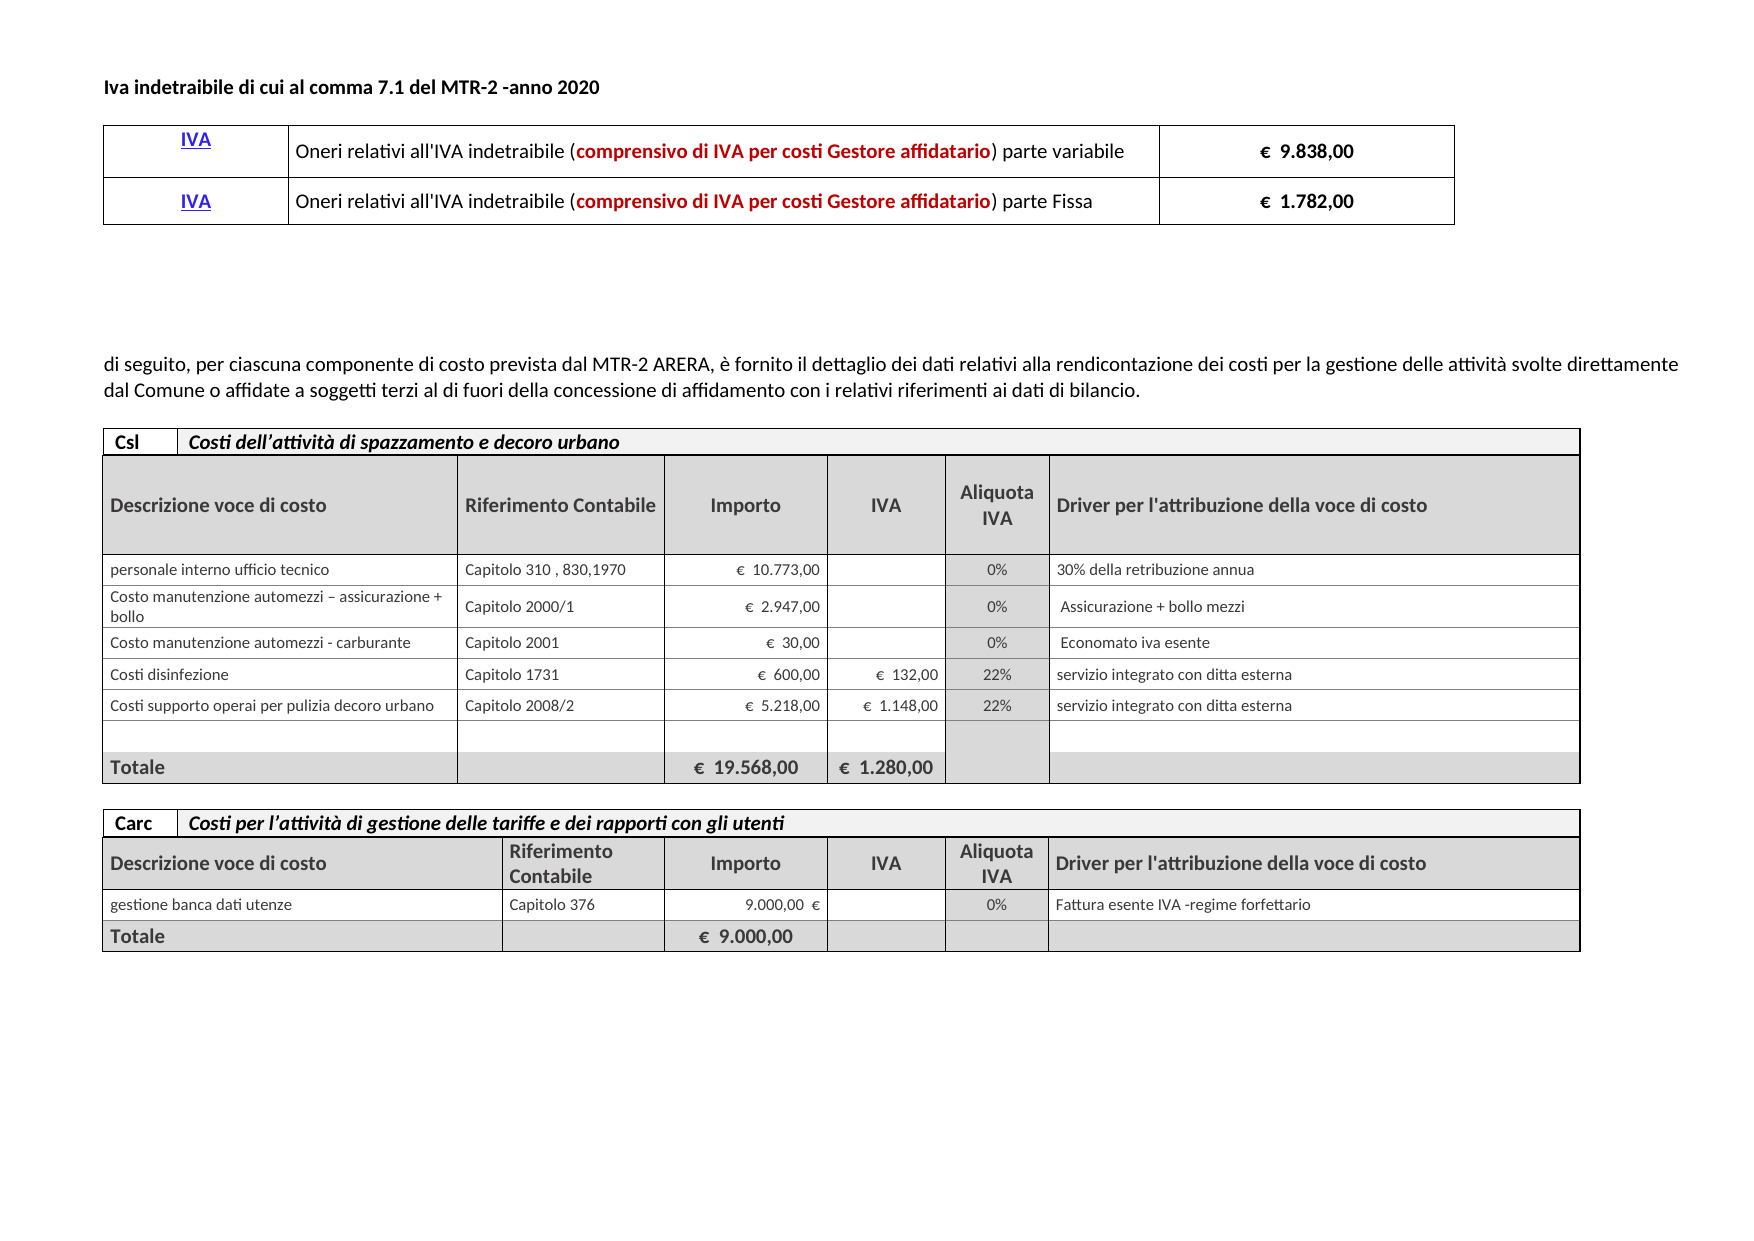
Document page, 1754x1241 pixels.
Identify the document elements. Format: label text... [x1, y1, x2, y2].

table_cell [946, 921, 1048, 951]
table_cell Capitolo 310 , 830,1970 [458, 555, 664, 585]
table_header Driver per l'attribuzione della voce di costo [1049, 838, 1579, 889]
table_cell 22% [946, 659, 1049, 689]
table_cell € 1.280,00 [828, 752, 945, 783]
table_cell [458, 752, 664, 783]
table_header Riferimento Contabile [503, 838, 664, 889]
table_cell [103, 721, 457, 752]
table_cell [458, 721, 664, 752]
table_cell Costi disinfezione [103, 659, 457, 689]
table_cell 0% [946, 555, 1049, 585]
table_header Descrizione voce di costo [103, 456, 457, 554]
table_cell € 10.773,00 [665, 555, 827, 585]
table_cell gestione banca dati utenze [103, 890, 502, 920]
table_cell [828, 890, 945, 920]
table_cell 0% [946, 890, 1048, 920]
table_cell 9.000,00 € [665, 890, 827, 920]
table_cell Capitolo 2008/2 [458, 690, 664, 720]
table_header Importo [665, 838, 827, 889]
table_cell € 9.000,00 [665, 921, 827, 951]
table_header Carc [104, 810, 177, 836]
table_header Riferimento Contabile [458, 456, 664, 554]
table_header € 9.838,00 [1160, 126, 1454, 177]
table_cell Totale [103, 752, 457, 783]
table_cell 22% [946, 690, 1049, 720]
table_cell [828, 555, 945, 585]
table_cell [1050, 752, 1579, 783]
table_cell Oneri relativi all'IVA indetraibile (comprensivo di IVA per costi Gestore affidatario) parte Fissa [289, 178, 1159, 223]
table_cell [1050, 721, 1579, 752]
table_cell Economato iva esente [1050, 628, 1579, 658]
table_cell servizio integrato con ditta esterna [1050, 690, 1579, 720]
table_header IVA [828, 838, 945, 889]
table_header Importo [665, 456, 827, 554]
table_cell € 2.947,00 [665, 586, 827, 627]
table_header IVA [104, 126, 288, 177]
table_header IVA [828, 456, 945, 554]
table_cell Fattura esente IVA -regime forfettario [1049, 890, 1579, 920]
table_cell Capitolo 2001 [458, 628, 664, 658]
table_cell [828, 721, 945, 752]
table_cell servizio integrato con ditta esterna [1050, 659, 1579, 689]
table_cell € 19.568,00 [665, 752, 827, 783]
table_cell IVA [104, 178, 288, 223]
table_cell € 1.148,00 [828, 690, 945, 720]
table_cell [665, 721, 827, 752]
text Iva indetraibile di cui al comma 7.1 del MTR-2 -anno 2020 [103, 74, 1695, 99]
table_cell Capitolo 2000/1 [458, 586, 664, 627]
table_header Descrizione voce di costo [103, 838, 502, 889]
table_header Costi dell’attività di spazzamento e decoro urbano [178, 429, 1579, 454]
table_cell € 1.782,00 [1160, 178, 1454, 223]
table_cell Totale [103, 921, 502, 951]
table_cell 0% [946, 628, 1049, 658]
table_cell [946, 721, 1049, 752]
table_cell [946, 752, 1049, 783]
table_cell personale interno ufficio tecnico [103, 555, 457, 585]
table_cell € 600,00 [665, 659, 827, 689]
table_cell Costi supporto operai per pulizia decoro urbano [103, 690, 457, 720]
table_cell 30% della retribuzione annua [1050, 555, 1579, 585]
table_cell [828, 921, 945, 951]
table_header Aliquota IVA [946, 456, 1049, 554]
table_cell € 5.218,00 [665, 690, 827, 720]
table_cell Costo manutenzione automezzi - carburante [103, 628, 457, 658]
table_cell Costo manutenzione automezzi – assicurazione + bollo [103, 586, 457, 627]
table_cell [503, 921, 664, 951]
table_cell € 132,00 [828, 659, 945, 689]
table_header Driver per l'attribuzione della voce di costo [1050, 456, 1579, 554]
table_cell 0% [946, 586, 1049, 627]
table_cell [828, 628, 945, 658]
table_cell [1049, 921, 1579, 951]
table_header Csl [104, 429, 177, 454]
table_header Costi per l’attività di gestione delle tariffe e dei rapporti con gli utenti [178, 810, 1579, 836]
text di seguito, per ciascuna componente di costo prevista dal MTR-2 ARERA, è fornito il dettaglio dei dati relativi alla rendicontazione dei costi per la gestione delle attività svolte direttamente dal Comune o affidate a soggetti terzi al di fuori della concessione di affidamento con i relativi riferimenti ai dati di bilancio. [103, 352, 1695, 402]
table_cell Capitolo 376 [503, 890, 664, 920]
table_cell € 30,00 [665, 628, 827, 658]
table_cell [828, 586, 945, 627]
table_cell Capitolo 1731 [458, 659, 664, 689]
table_header Oneri relativi all'IVA indetraibile (comprensivo di IVA per costi Gestore affidatario) parte variabile [289, 126, 1159, 177]
table_header Aliquota IVA [946, 838, 1048, 889]
table_cell Assicurazione + bollo mezzi [1050, 586, 1579, 627]
